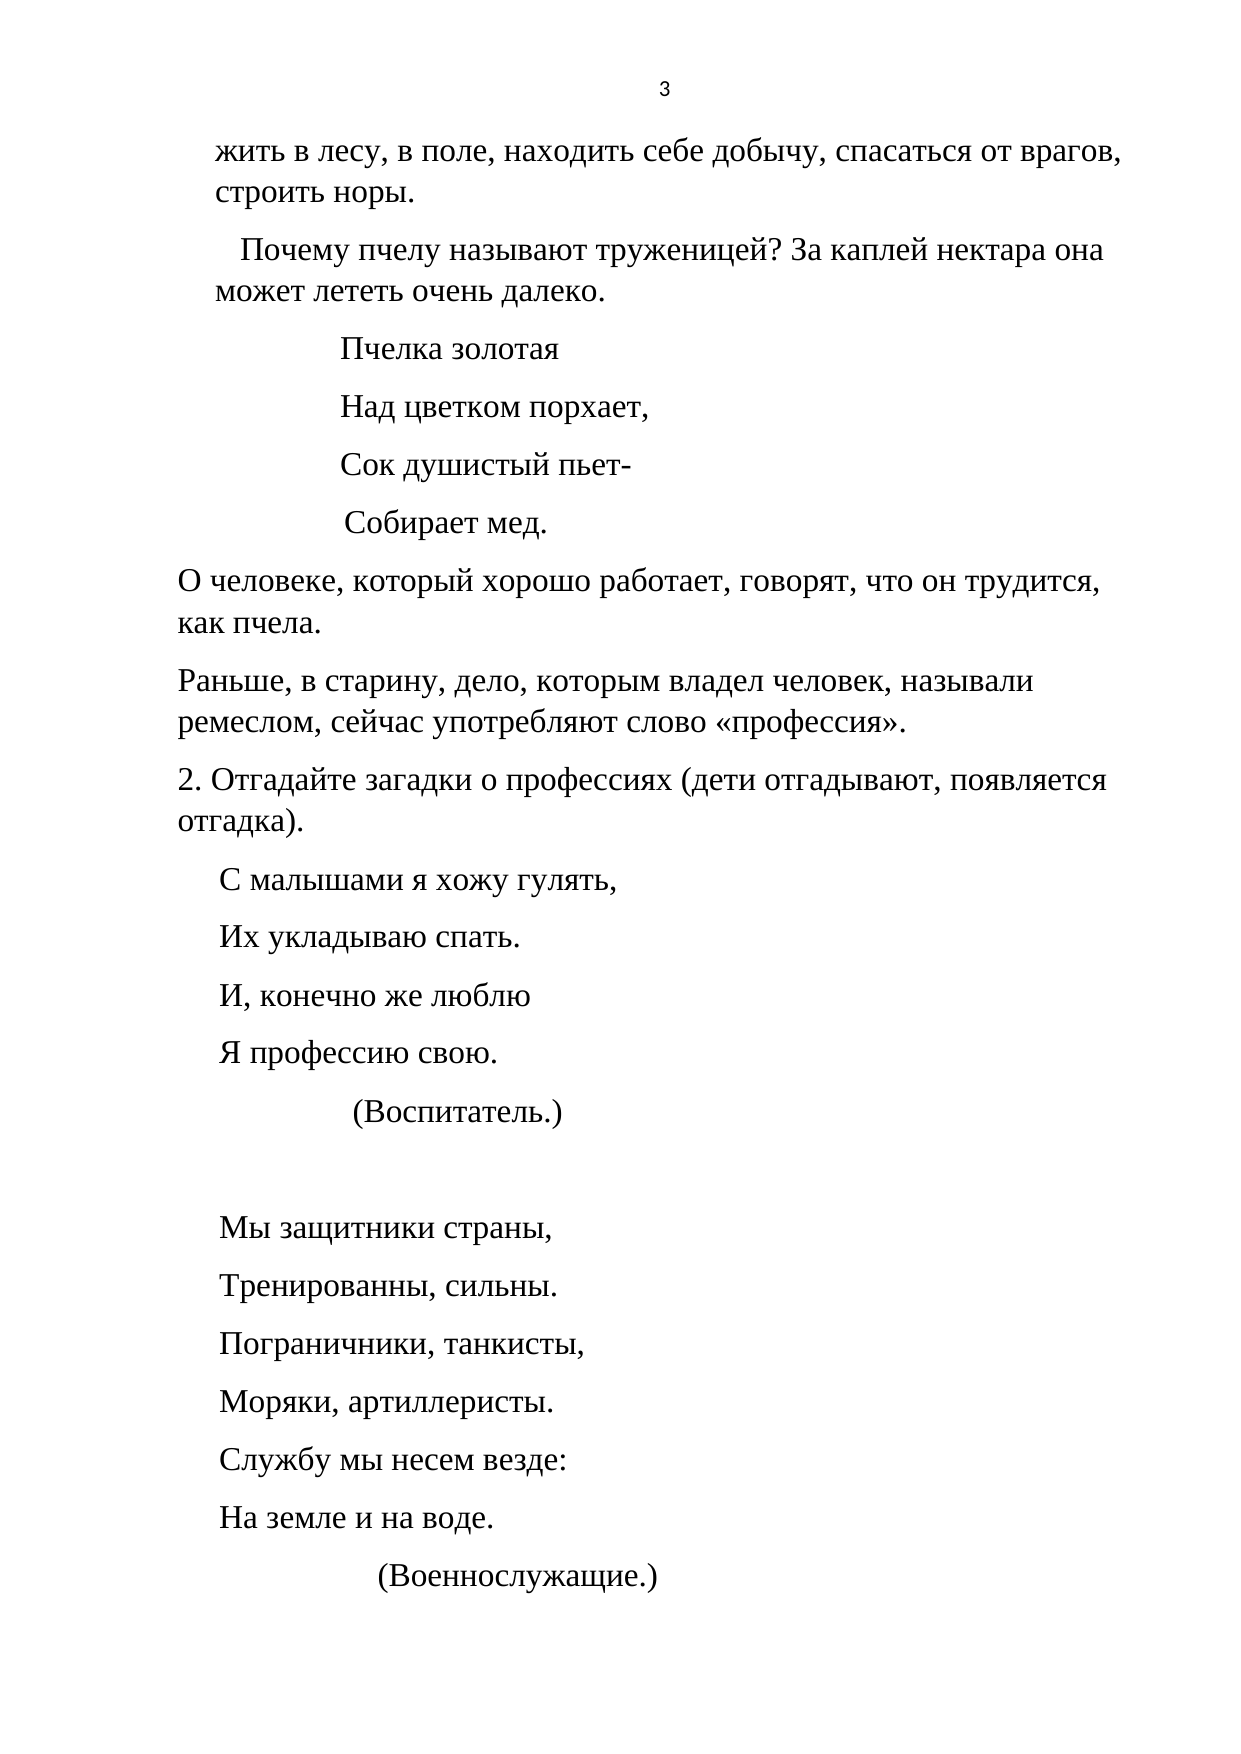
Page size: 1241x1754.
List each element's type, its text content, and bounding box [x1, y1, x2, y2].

text Службу мы несем везде: [177, 1439, 1152, 1477]
text Над цветком порхает, [215, 387, 1152, 425]
text Пчелка золотая [215, 328, 1152, 367]
text Раньше, в старину, дело, которым владел человек, называли ремеслом, сейчас употребляют слово «профессия». [177, 660, 1152, 740]
text Сок душистый пьет- [215, 444, 1152, 483]
text О человеке, который хорошо работает, говорят, что он трудится, как пчела. [177, 561, 1152, 640]
text 2. Отгадайте загадки о профессиях (дети отгадывают, появляется отгадка). [177, 759, 1152, 839]
text Их укладываю спать. [177, 917, 1152, 955]
text Собирает мед. [177, 503, 1152, 541]
text С малышами я хожу гулять, [177, 859, 1152, 897]
text Почему пчелу называют труженицей? За каплей нектара она может лететь очень далеко. [215, 229, 1152, 309]
text И, конечно же люблю [177, 975, 1152, 1013]
text (Воспитатель.) [177, 1091, 1152, 1129]
text Мы защитники страны, [177, 1207, 1152, 1245]
text Тренированны, сильны. [177, 1265, 1152, 1303]
text На земле и на воде. [177, 1497, 1152, 1535]
text Пограничники, танкисты, [177, 1323, 1152, 1361]
text Моряки, артиллеристы. [177, 1381, 1152, 1419]
text (Военнослужащие.) [177, 1555, 1152, 1593]
text Я профессию свою. [177, 1033, 1152, 1071]
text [215, 130, 1152, 209]
